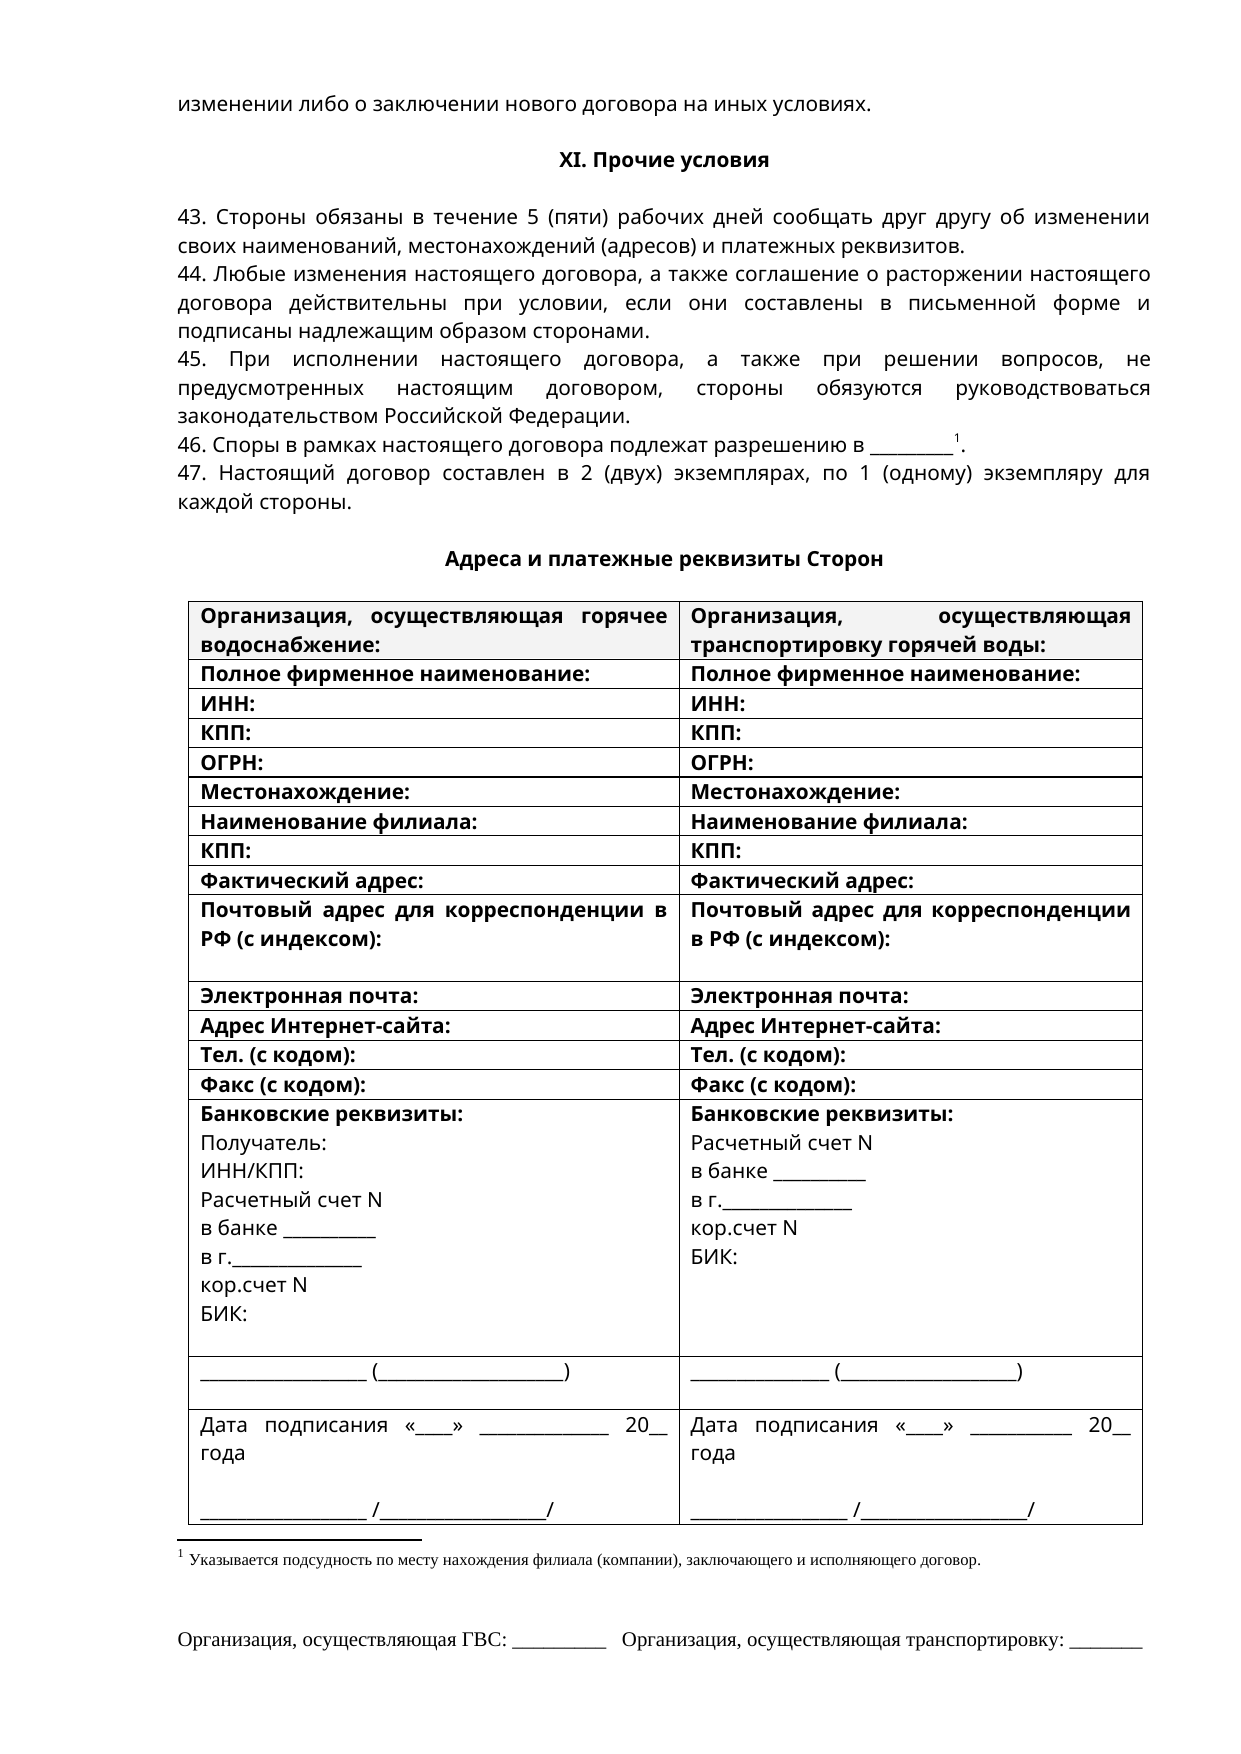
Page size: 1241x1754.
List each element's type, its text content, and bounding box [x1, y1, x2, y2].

text 47. Настоящий договор составлен в 2 (двух) экземплярах, по 1 (одному) экземпляру для каждой стороны. [177, 458, 1152, 515]
table_cell Электронная почта: [680, 982, 1142, 1010]
table_cell Тел. (с кодом): [189, 1041, 679, 1069]
table_cell Банковские реквизиты: Получатель: ИНН/КПП: Расчетный счет N в банке __________ в г.______________ кор.счет N БИК: [189, 1100, 679, 1356]
text XI. Прочие условия [177, 146, 1152, 174]
table_cell Фактический адрес: [189, 866, 679, 894]
table_cell Полное фирменное наименование: [680, 660, 1142, 688]
text 44. Любые изменения настоящего договора, а также соглашение о расторжении настоящего договора действительны при условии, если они составлены в письменной форме и подписаны надлежащим образом сторонами. [177, 259, 1152, 344]
table_cell Почтовый адрес для корреспонденции в РФ (с индексом): [680, 895, 1142, 981]
table_header Организация, осуществляющая горячее водоснабжение: [189, 602, 679, 658]
table_cell Почтовый адрес для корреспонденции в РФ (с индексом): [189, 895, 679, 981]
table_cell Банковские реквизиты: Расчетный счет N в банке __________ в г.______________ кор.счет N БИК: [680, 1100, 1142, 1356]
table_cell КПП: [680, 719, 1142, 747]
table_cell ОГРН: [680, 748, 1142, 776]
table_cell КПП: [189, 719, 679, 747]
text 43. Стороны обязаны в течение 5 (пяти) рабочих дней сообщать друг другу об изменении своих наименований, местонахождений (адресов) и платежных реквизитов. [177, 202, 1152, 259]
table_cell Факс (с кодом): [680, 1070, 1142, 1098]
table_cell Тел. (с кодом): [680, 1041, 1142, 1069]
table_cell Адрес Интернет-сайта: [189, 1011, 679, 1039]
text Адреса и платежные реквизиты Сторон [177, 544, 1152, 572]
table_cell ИНН: [189, 689, 679, 717]
text 46. Споры в рамках настоящего договора подлежат разрешению в _________. [177, 430, 1152, 458]
table_cell Наименование филиала: [680, 807, 1142, 835]
table_cell __________________ (____________________) [189, 1357, 679, 1409]
table_cell КПП: [189, 836, 679, 865]
table_cell ИНН: [680, 689, 1142, 717]
table_cell Факс (с кодом): [189, 1070, 679, 1098]
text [177, 89, 1152, 117]
table_cell Полное фирменное наименование: [189, 660, 679, 688]
table_header Организация, осуществляющая транспортировку горячей воды: [680, 602, 1142, 658]
table_cell Фактический адрес: [680, 866, 1142, 894]
table_cell Наименование филиала: [189, 807, 679, 835]
table_cell Местонахождение: [680, 778, 1142, 806]
table_cell Местонахождение: [189, 778, 679, 806]
table_cell ОГРН: [189, 748, 679, 776]
table_cell КПП: [680, 836, 1142, 865]
table_cell Дата подписания «____» ______________ 20__ года __________________ /__________________/ [189, 1410, 679, 1523]
table_cell Адрес Интернет-сайта: [680, 1011, 1142, 1039]
table_cell _______________ (___________________) [680, 1357, 1142, 1409]
table_cell Дата подписания «____» ___________ 20__ года _________________ /__________________/ [680, 1410, 1142, 1523]
text 45. При исполнении настоящего договора, а также при решении вопросов, не предусмотренных настоящим договором, стороны обязуются руководствоваться законодательством Российской Федерации. [177, 344, 1152, 430]
table_cell Электронная почта: [189, 982, 679, 1010]
